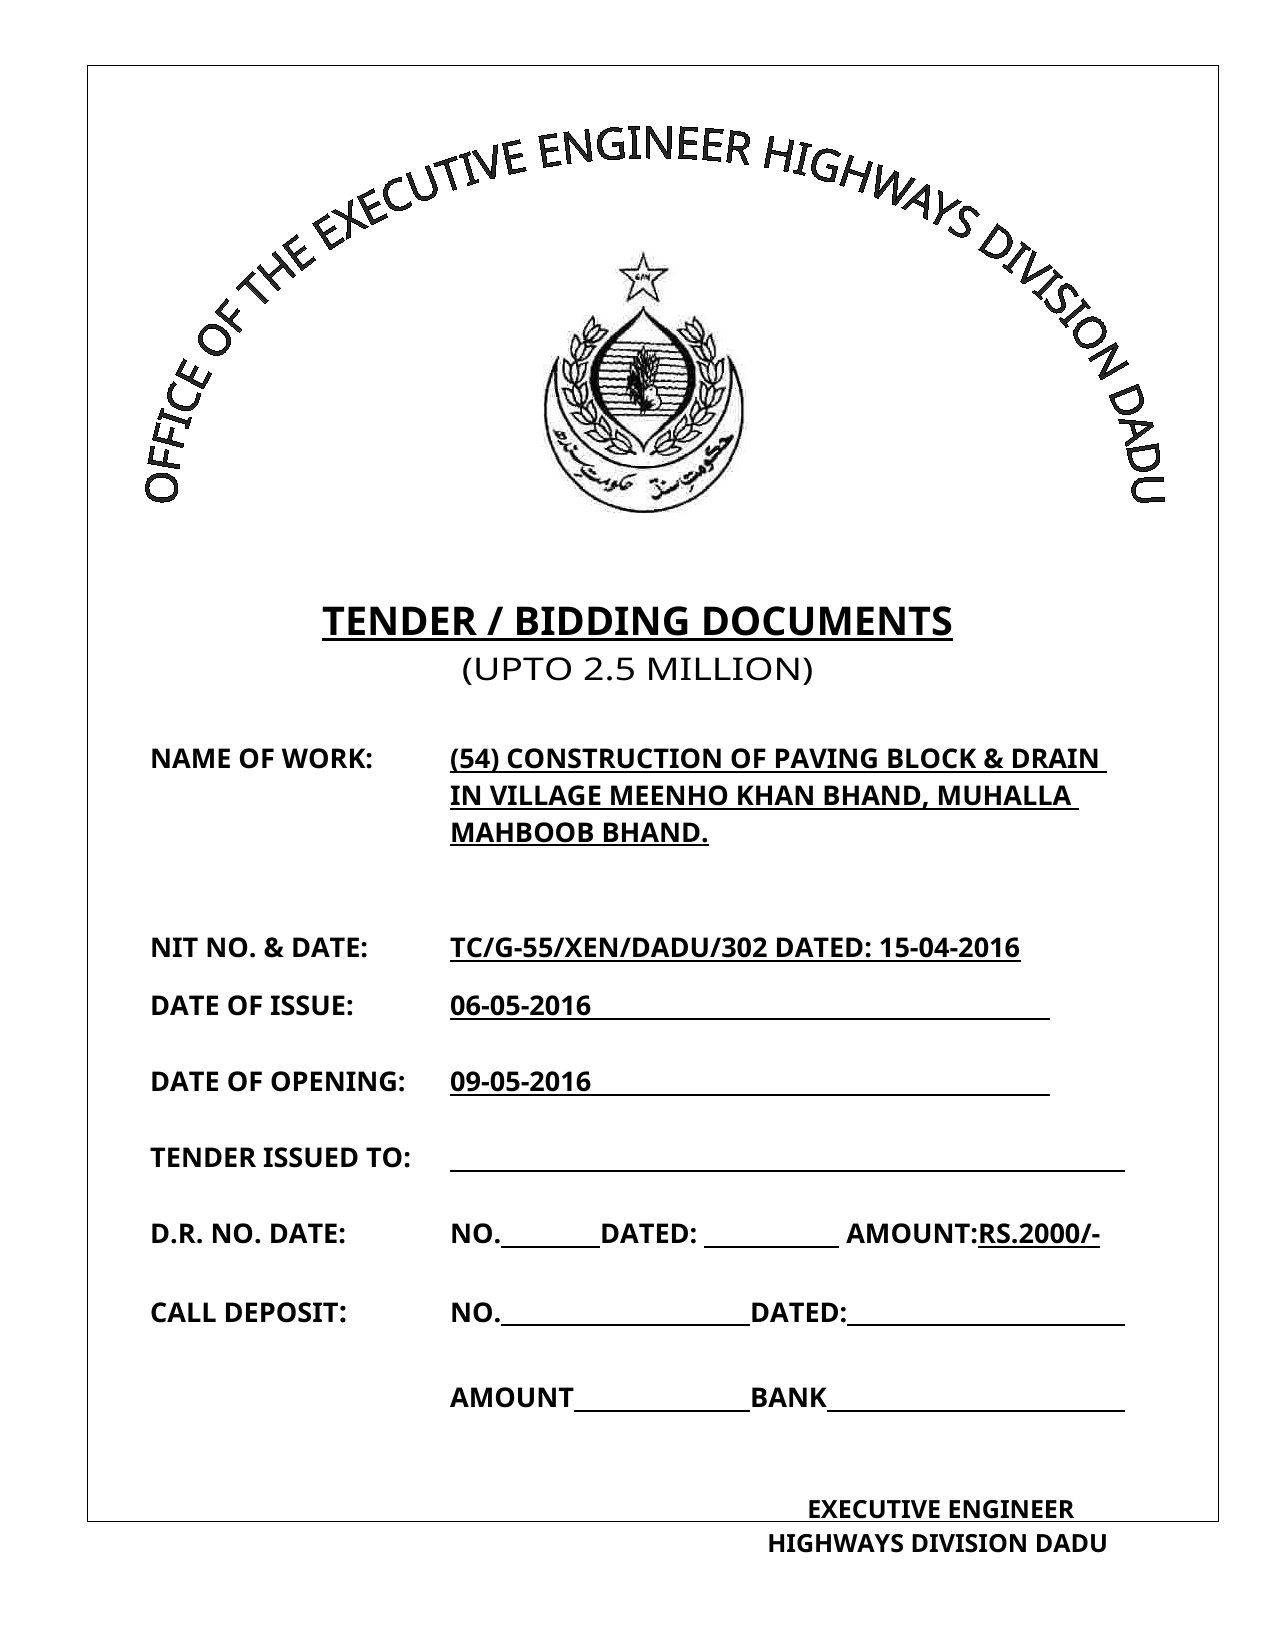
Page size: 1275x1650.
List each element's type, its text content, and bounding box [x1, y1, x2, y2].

text EXECUTIVE ENGINEER [750, 1491, 1125, 1525]
text DATE OF ISSUE: 06-05-2016 [150, 986, 1125, 1023]
text DATE OF OPENING: 09-05-2016 [150, 1063, 1125, 1099]
text TENDER ISSUED TO: [150, 1139, 1125, 1176]
text HIGHWAYS DIVISION DADU [750, 1525, 1125, 1559]
picture [540, 250, 749, 519]
text CALL DEPOSIT: NO. DATED: [150, 1291, 1125, 1331]
text (UPTO 2.5 MILLION) [150, 647, 1125, 689]
text TENDER / BIDDING DOCUMENTS [150, 593, 1125, 647]
text NAME OF WORK: (54) Construction of Paving Block & Drain in village Meenho Khan Bhand, Muhalla Mahboob Bhand. [150, 739, 1125, 850]
text AMOUNT BANK [150, 1378, 1125, 1415]
text NIT NO. & DATE: TC/G-55/XEN/DADU/302 DATED: 15-04-2016 [150, 929, 1125, 966]
text D.R. NO. DATE: NO. DATED: AMOUNT:RS.2000/- [150, 1215, 1125, 1252]
